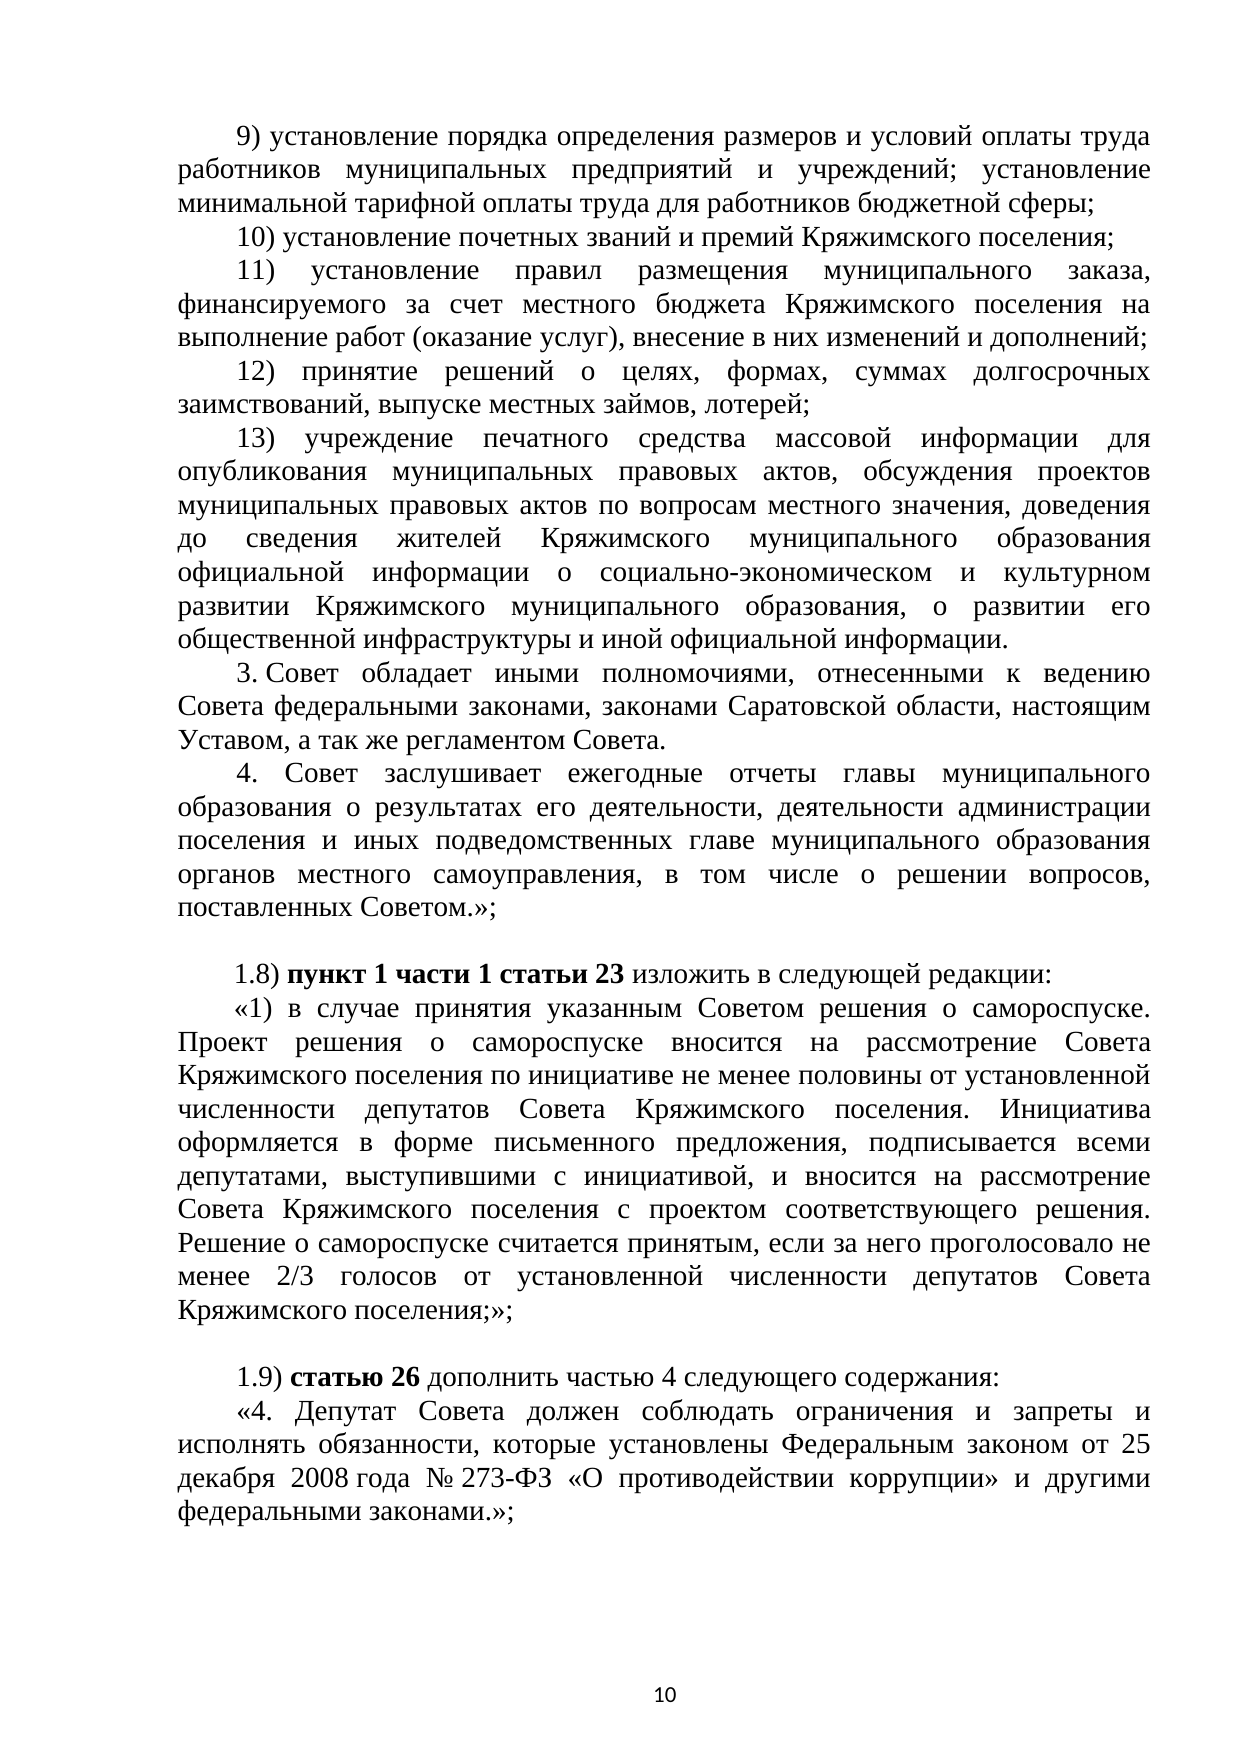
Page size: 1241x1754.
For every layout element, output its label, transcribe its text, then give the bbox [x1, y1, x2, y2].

text «1) в случае принятия указанным Советом решения о самороспуске. Проект решения о самороспуске вносится на рассмотрение Совета Кряжимского поселения по инициативе не менее половины от установленной численности депутатов Совета Кряжимского поселения. Инициатива оформляется в форме письменного предложения, подписывается всеми депутатами, выступившими с инициативой, и вносится на рассмотрение Совета Кряжимского поселения с проектом соответствующего решения. Решение о самороспуске считается принятым, если за него проголосовало не менее 2/3 голосов от установленной численности депутатов Совета Кряжимского поселения;»; [177, 990, 1152, 1326]
text 4. Совет заслушивает ежегодные отчеты главы муниципального образования о результатах его деятельности, деятельности администрации поселения и иных подведомственных главе муниципального образования органов местного самоуправления, в том числе о решении вопросов, поставленных Советом.»; [177, 755, 1152, 923]
text «4. Депутат Совета должен соблюдать ограничения и запреты и исполнять обязанности, которые установлены Федеральным законом от 25 декабря 2008 года № 273-ФЗ «О противодействии коррупции» и другими федеральными законами.»; [177, 1393, 1152, 1527]
text 1.8) пункт 1 части 1 статьи 23 изложить в следующей редакции: [177, 957, 1152, 990]
text 1.9) статью 26 дополнить частью 4 следующего содержания: [177, 1359, 1152, 1393]
text 10) установление почетных званий и премий Кряжимского поселения; [177, 219, 1152, 252]
text 11) установление правил размещения муниципального заказа, финансируемого за счет местного бюджета Кряжимского поселения на выполнение работ (оказание услуг), внесение в них изменений и дополнений; [177, 252, 1152, 353]
text 3. Совет обладает иными полномочиями, отнесенными к ведению Совета федеральными законами, законами Саратовской области, настоящим Уставом, а так же регламентом Совета. [177, 655, 1152, 755]
text 9) установление порядка определения размеров и условий оплаты труда работников муниципальных предприятий и учреждений; установление минимальной тарифной оплаты труда для работников бюджетной сферы; [177, 118, 1152, 219]
text 13) учреждение печатного средства массовой информации для опубликования муниципальных правовых актов, обсуждения проектов муниципальных правовых актов по вопросам местного значения, доведения до сведения жителей Кряжимского муниципального образования официальной информации о социально-экономическом и культурном развитии Кряжимского муниципального образования, о развитии его общественной инфраструктуры и иной официальной информации. [177, 420, 1152, 655]
text 12) принятие решений о целях, формах, суммах долгосрочных заимствований, выпуске местных займов, лотерей; [177, 353, 1152, 420]
